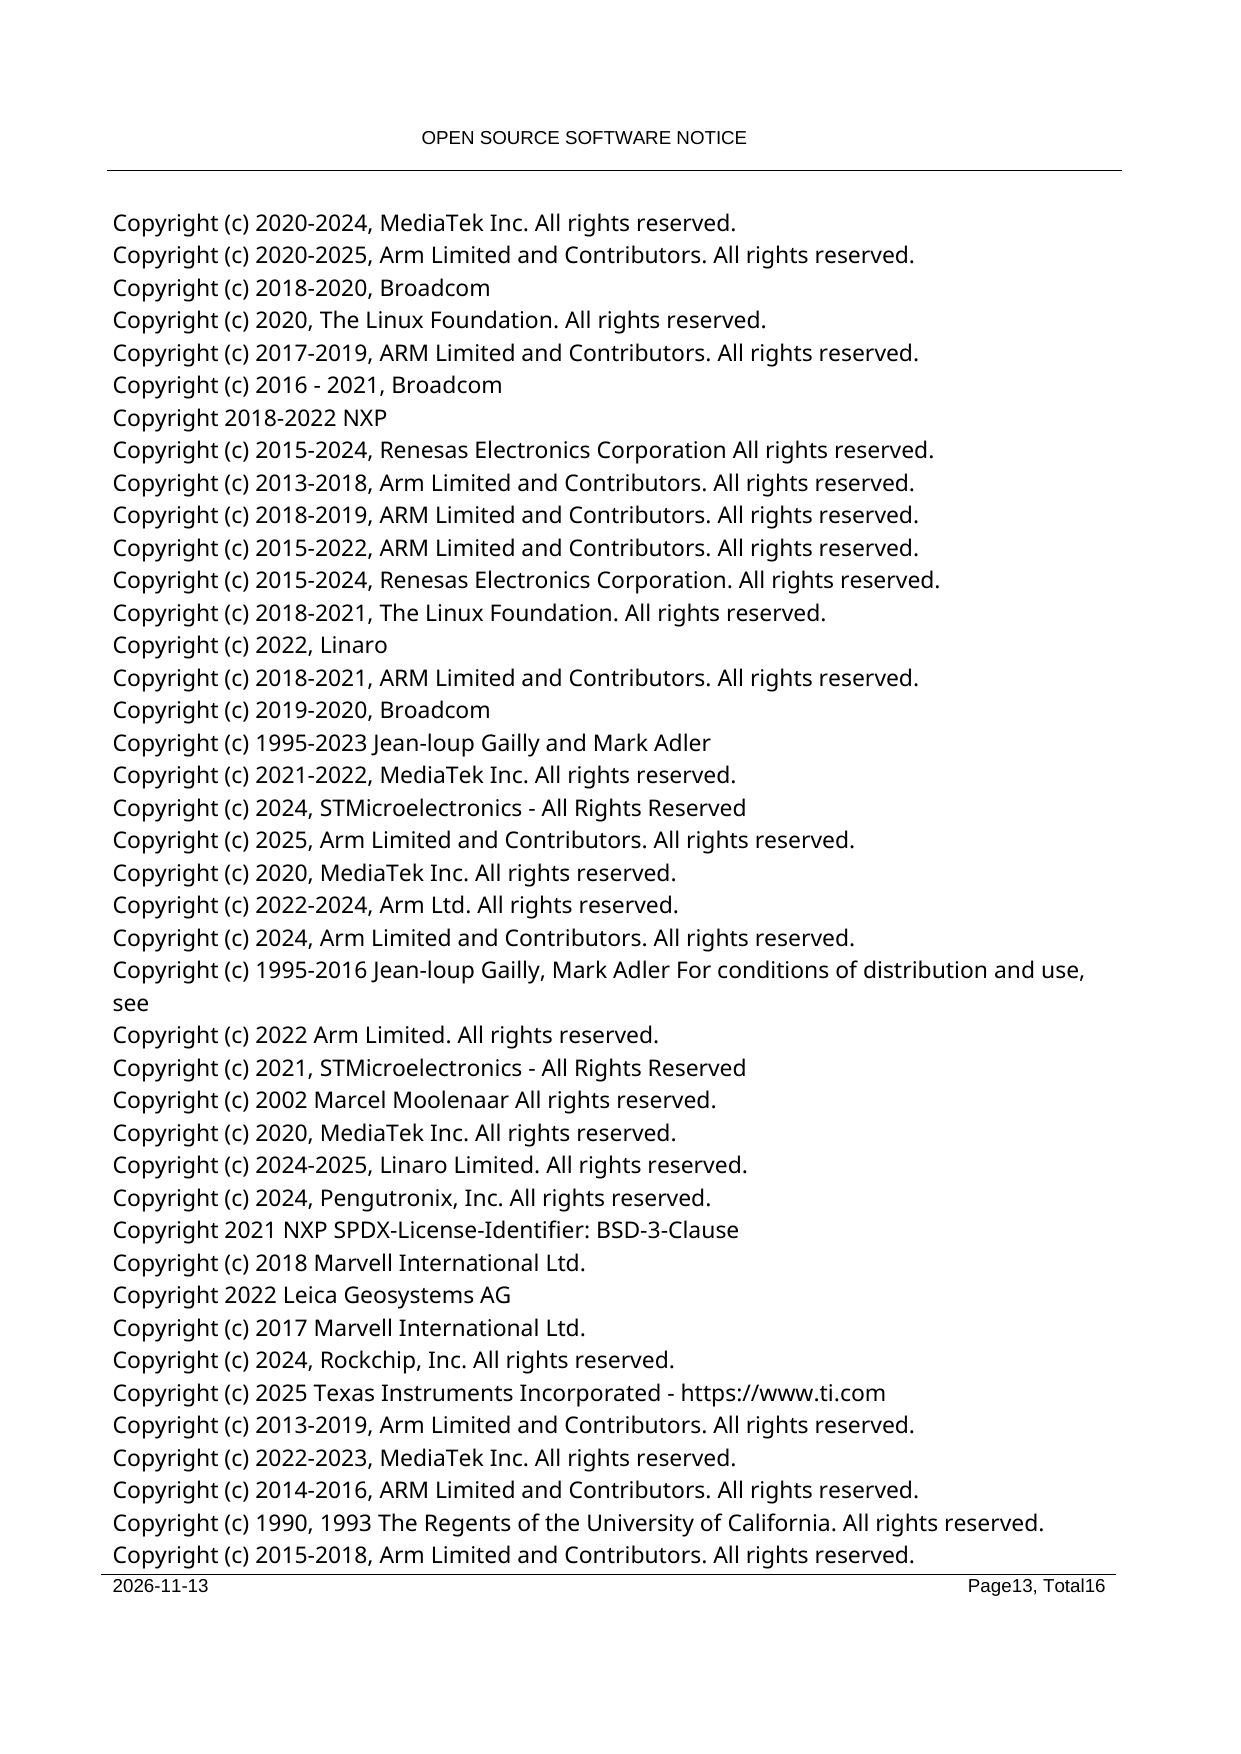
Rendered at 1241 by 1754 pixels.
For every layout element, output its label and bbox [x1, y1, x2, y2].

text [112, 206, 1128, 1571]
